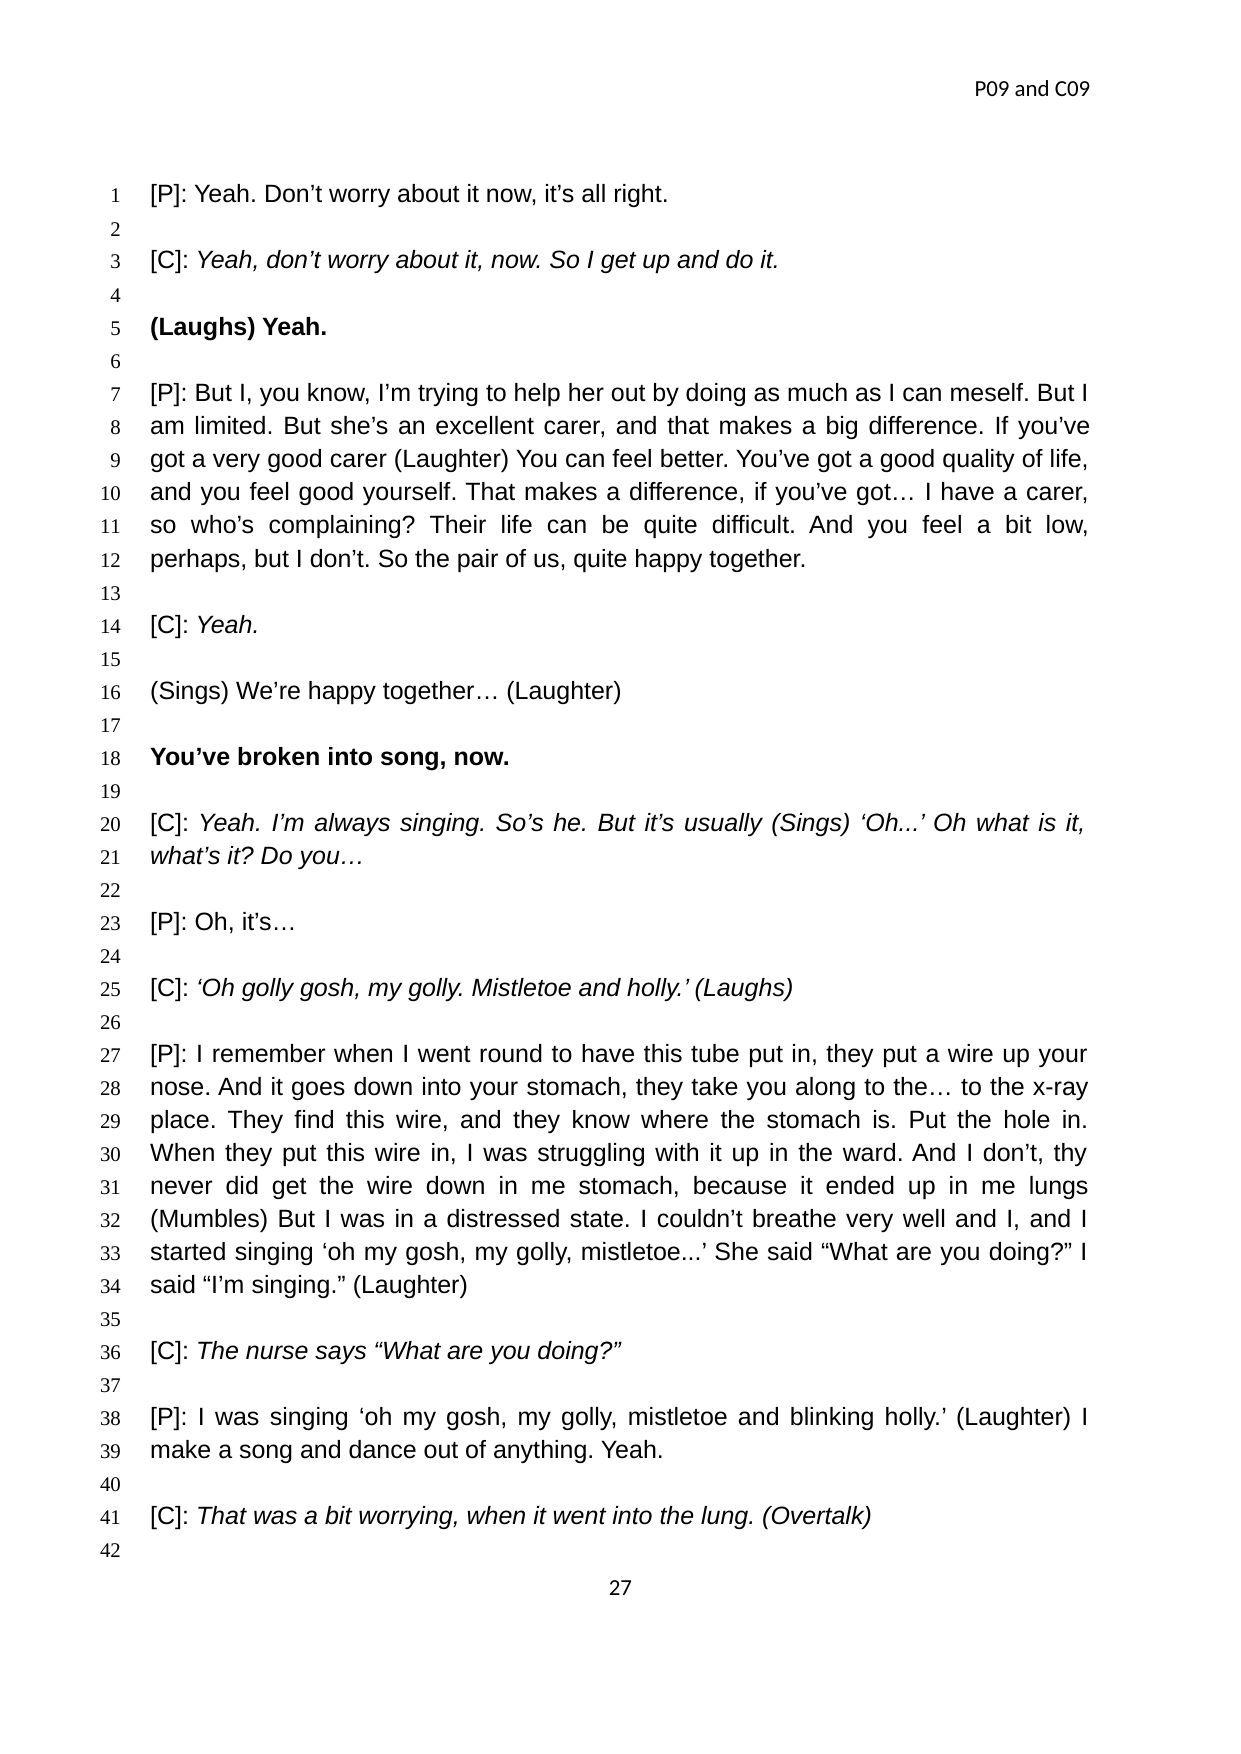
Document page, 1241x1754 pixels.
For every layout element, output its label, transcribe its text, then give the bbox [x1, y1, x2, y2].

text [P]: Yeah. Don’t worry about it now, it’s all right. [150, 179, 1090, 208]
text [P]: Oh, it’s… [150, 907, 1090, 936]
text [P]: I remember when I went round to have this tube put in, they put a wire up your nose. And it goes down into your stomach, they take you along to the… to the x-ray place. They find this wire, and they know where the stomach is. Put the hole in. When they put this wire in, I was struggling with it up in the ward. And I don’t, thy never did get the wire down in me stomach, because it ended up in me lungs (Mumbles) But I was in a distressed state. I couldn’t breathe very well and I, and I started singing ‘oh my gosh, my golly, mistletoe...’ She said “What are you doing?” I said “I’m singing.” (Laughter) [150, 1039, 1090, 1299]
text (Sings) We’re happy together… (Laughter) [150, 676, 1090, 704]
text [P]: But I, you know, I’m trying to help her out by doing as much as I can meself. But I am limited. But she’s an excellent carer, and that makes a big difference. If you’ve got a very good carer (Laughter) You can feel better. You’ve got a good quality of life, and you feel good yourself. That makes a difference, if you’ve got… I have a carer, so who’s complaining? Their life can be quite difficult. And you feel a bit low, perhaps, but I don’t. So the pair of us, quite happy together. [150, 378, 1090, 572]
text [C]: Yeah. I’m always singing. So’s he. But it’s usually (Sings) ‘Oh...’ Oh what is it, what’s it? Do you… [150, 808, 1090, 869]
text [C]: ‘Oh golly gosh, my golly. Mistletoe and holly.’ (Laughs) [150, 973, 1090, 1002]
text [C]: Yeah, don’t worry about it, now. So I get up and do it. [150, 246, 1090, 274]
text [C]: Yeah. [150, 609, 1090, 638]
text [C]: The nurse says “What are you doing?” [150, 1336, 1090, 1365]
text (Laughs) Yeah. [150, 312, 1090, 340]
text [P]: I was singing ‘oh my gosh, my golly, mistletoe and blinking holly.’ (Laughter) I make a song and dance out of anything. Yeah. [150, 1402, 1090, 1464]
text [C]: That was a bit worrying, when it went into the lung. (Overtalk) [150, 1501, 1090, 1530]
text You’ve broken into song, now. [150, 742, 1090, 770]
